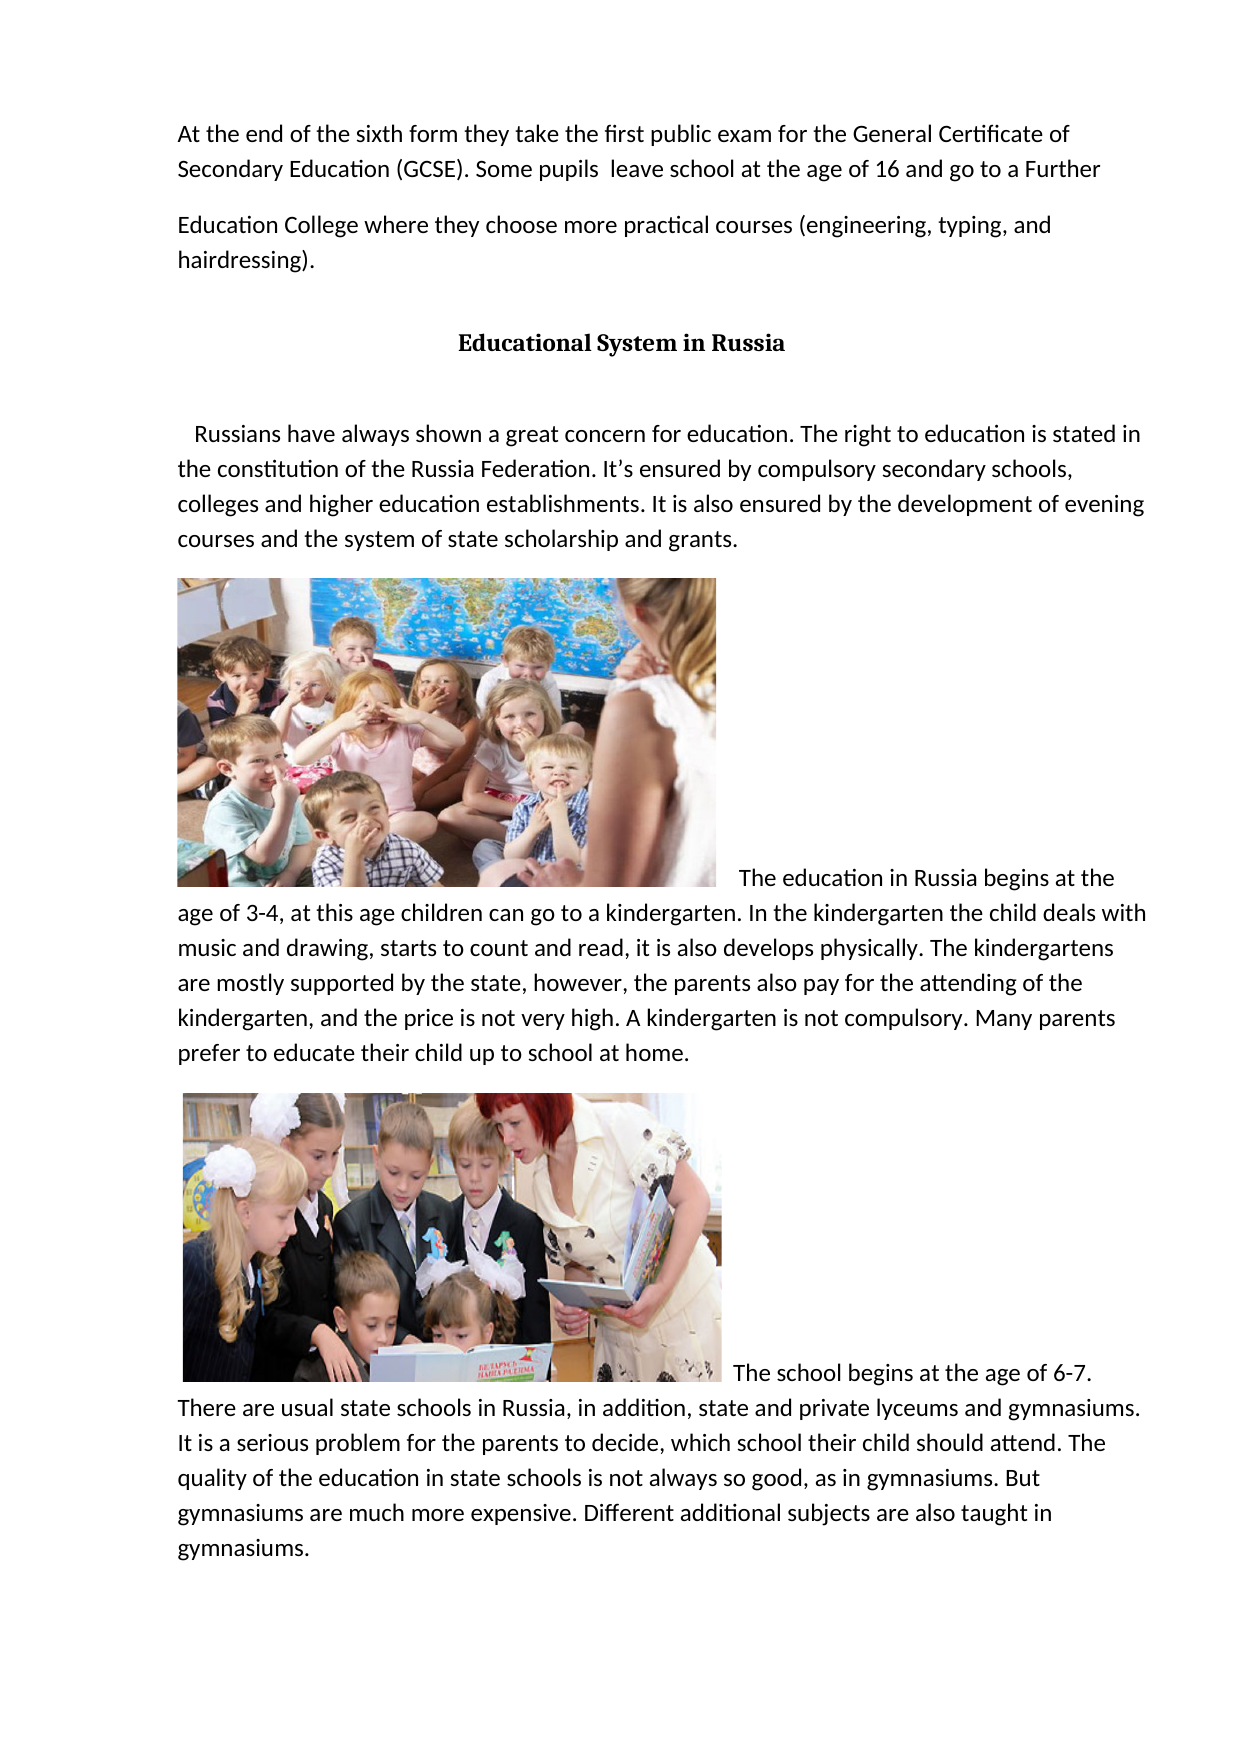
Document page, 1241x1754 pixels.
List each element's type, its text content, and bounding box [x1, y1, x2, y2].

picture [182, 1093, 722, 1382]
text At the end of the sixth form they take the first public exam for the General Certificate of Secondary Education (GCSE). Some pupils leave school at the age of 16 and go to a Further [177, 118, 1152, 184]
subtitle Educational System in Russia [177, 329, 1152, 358]
text Russians have always shown a great concern for education. The right to education is stated in the constitution of the Russia Federation. It’s ensured by compulsory secondary schools, colleges and higher education establishments. It is also ensured by the development of evening courses and the system of state scholarship and grants. [177, 418, 1152, 553]
picture [177, 578, 717, 887]
text Education College where they choose more practical courses (engineering, typing, and hairdressing). [177, 209, 1152, 274]
